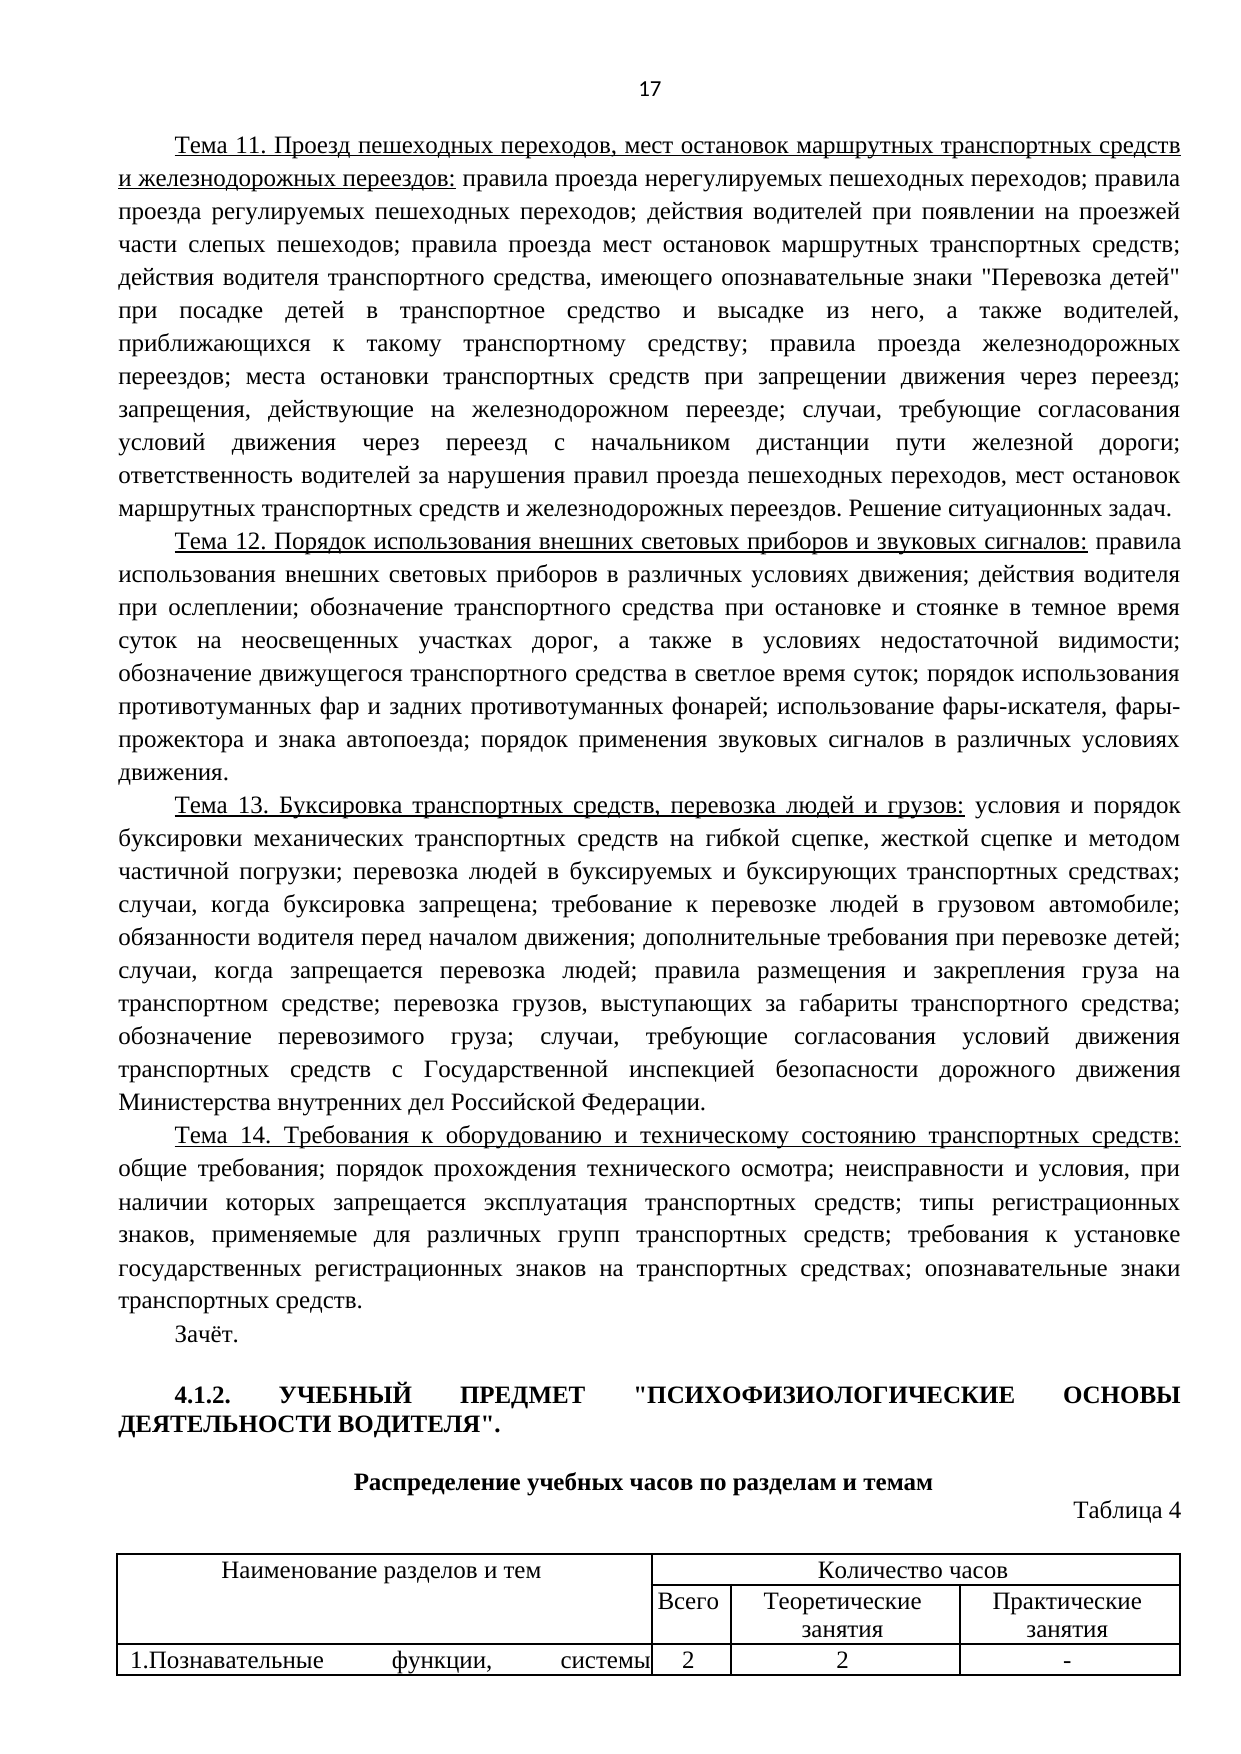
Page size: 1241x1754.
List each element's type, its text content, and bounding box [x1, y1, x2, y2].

text Распределение учебных часов по разделам и темам [118, 1467, 1181, 1495]
table_cell Практические занятия [961, 1586, 1179, 1643]
table_cell 2 [732, 1645, 959, 1674]
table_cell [118, 1645, 651, 1674]
text Зачёт. [118, 1319, 1181, 1347]
table_header Количество часов [653, 1555, 1179, 1584]
table_cell - [961, 1645, 1179, 1674]
table_cell 2 [653, 1645, 730, 1674]
table_header Наименование разделов и тем [118, 1555, 651, 1643]
text Тема 13. Буксировка транспортных средств, перевозка людей и грузов: условия и порядок буксировки механических транспортных средств на гибкой сцепке, жесткой сцепке и методом частичной погрузки; перевозка людей в буксируемых и буксирующих транспортных средствах; случаи, когда буксировка запрещена; требование к перевозке людей в грузовом автомобиле; обязанности водителя перед началом движения; дополнительные требования при перевозке детей; случаи, когда запрещается перевозка людей; правила размещения и закрепления груза на транспортном средстве; перевозка грузов, выступающих за габариты транспортного средства; обозначение перевозимого груза; случаи, требующие согласования условий движения транспортных средств с Государственной инспекцией безопасности дорожного движения Министерства внутренних дел Российской Федерации. [118, 790, 1181, 1116]
table_cell Теоретические занятия [732, 1586, 959, 1643]
text Тема 14. Требования к оборудованию и техническому состоянию транспортных средств: общие требования; порядок прохождения технического осмотра; неисправности и условия, при наличии которых запрещается эксплуатация транспортных средств; типы регистрационных знаков, применяемые для различных групп транспортных средств; требования к установке государственных регистрационных знаков на транспортных средствах; опознавательные знаки транспортных средств. [118, 1121, 1181, 1314]
text Таблица 4 [118, 1495, 1181, 1524]
text Тема 12. Порядок использования внешних световых приборов и звуковых сигналов: правила использования внешних световых приборов в различных условиях движения; действия водителя при ослеплении; обозначение транспортного средства при остановке и стоянке в темное время суток на неосвещенных участках дорог, а также в условиях недостаточной видимости; обозначение движущегося транспортного средства в светлое время суток; порядок использования противотуманных фар и задних противотуманных фонарей; использование фары-искателя, фары-прожектора и знака автопоезда; порядок применения звуковых сигналов в различных условиях движения. [118, 526, 1181, 786]
table_cell Всего [653, 1586, 730, 1643]
text Тема 11. Проезд пешеходных переходов, мест остановок маршрутных транспортных средств и железнодорожных переездов: правила проезда нерегулируемых пешеходных переходов; правила проезда регулируемых пешеходных переходов; действия водителей при появлении на проезжей части слепых пешеходов; правила проезда мест остановок маршрутных транспортных средств; действия водителя транспортного средства, имеющего опознавательные знаки "Перевозка детей" при посадке детей в транспортное средство и высадке из него, а также водителей, приближающихся к такому транспортному средству; правила проезда железнодорожных переездов; места остановки транспортных средств при запрещении движения через переезд; запрещения, действующие на железнодорожном переезде; случаи, требующие согласования условий движения через переезд с начальником дистанции пути железной дороги; ответственность водителей за нарушения правил проезда пешеходных переходов, мест остановок маршрутных транспортных средств и железнодорожных переездов. Решение ситуационных задач. [118, 130, 1181, 522]
text 4.1.2. Учебный предмет "Психофизиологические основы деятельности водителя". [118, 1380, 1181, 1438]
